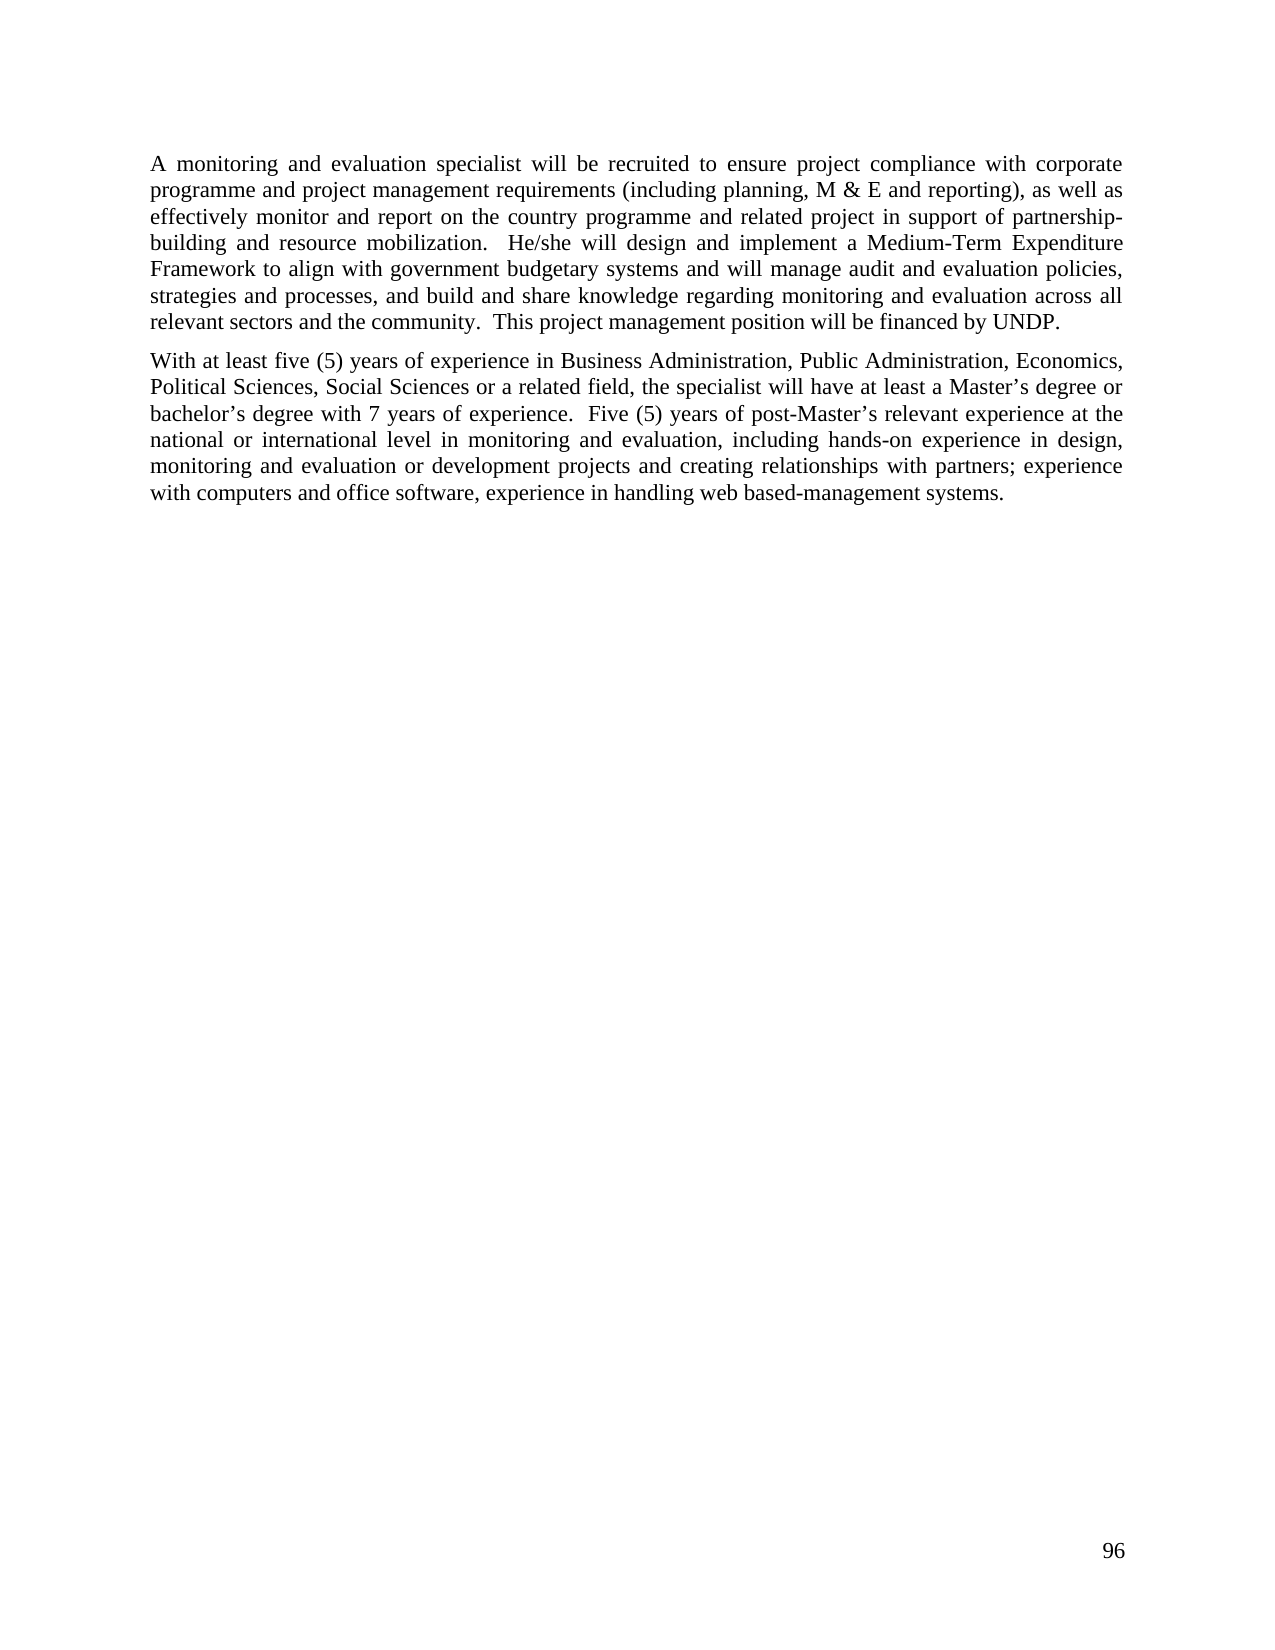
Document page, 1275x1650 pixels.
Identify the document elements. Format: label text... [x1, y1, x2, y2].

text A monitoring and evaluation specialist will be recruited to ensure project compliance with corporate programme and project management requirements (including planning, M & E and reporting), as well as effectively monitor and report on the country programme and related project in support of partnership-building and resource mobilization. He/she will design and implement a Medium-Term Expenditure Framework to align with government budgetary systems and will manage audit and evaluation policies, strategies and processes, and build and share knowledge regarding monitoring and evaluation across all relevant sectors and the community. This project management position will be financed by UNDP. [150, 150, 1125, 334]
text With at least five (5) years of experience in Business Administration, Public Administration, Economics, Political Sciences, Social Sciences or a related field, the specialist will have at least a Master’s degree or bachelor’s degree with 7 years of experience. Five (5) years of post-Master’s relevant experience at the national or international level in monitoring and evaluation, including hands-on experience in design, monitoring and evaluation or development projects and creating relationships with partners; experience with computers and office software, experience in handling web based-management systems. [150, 347, 1125, 505]
